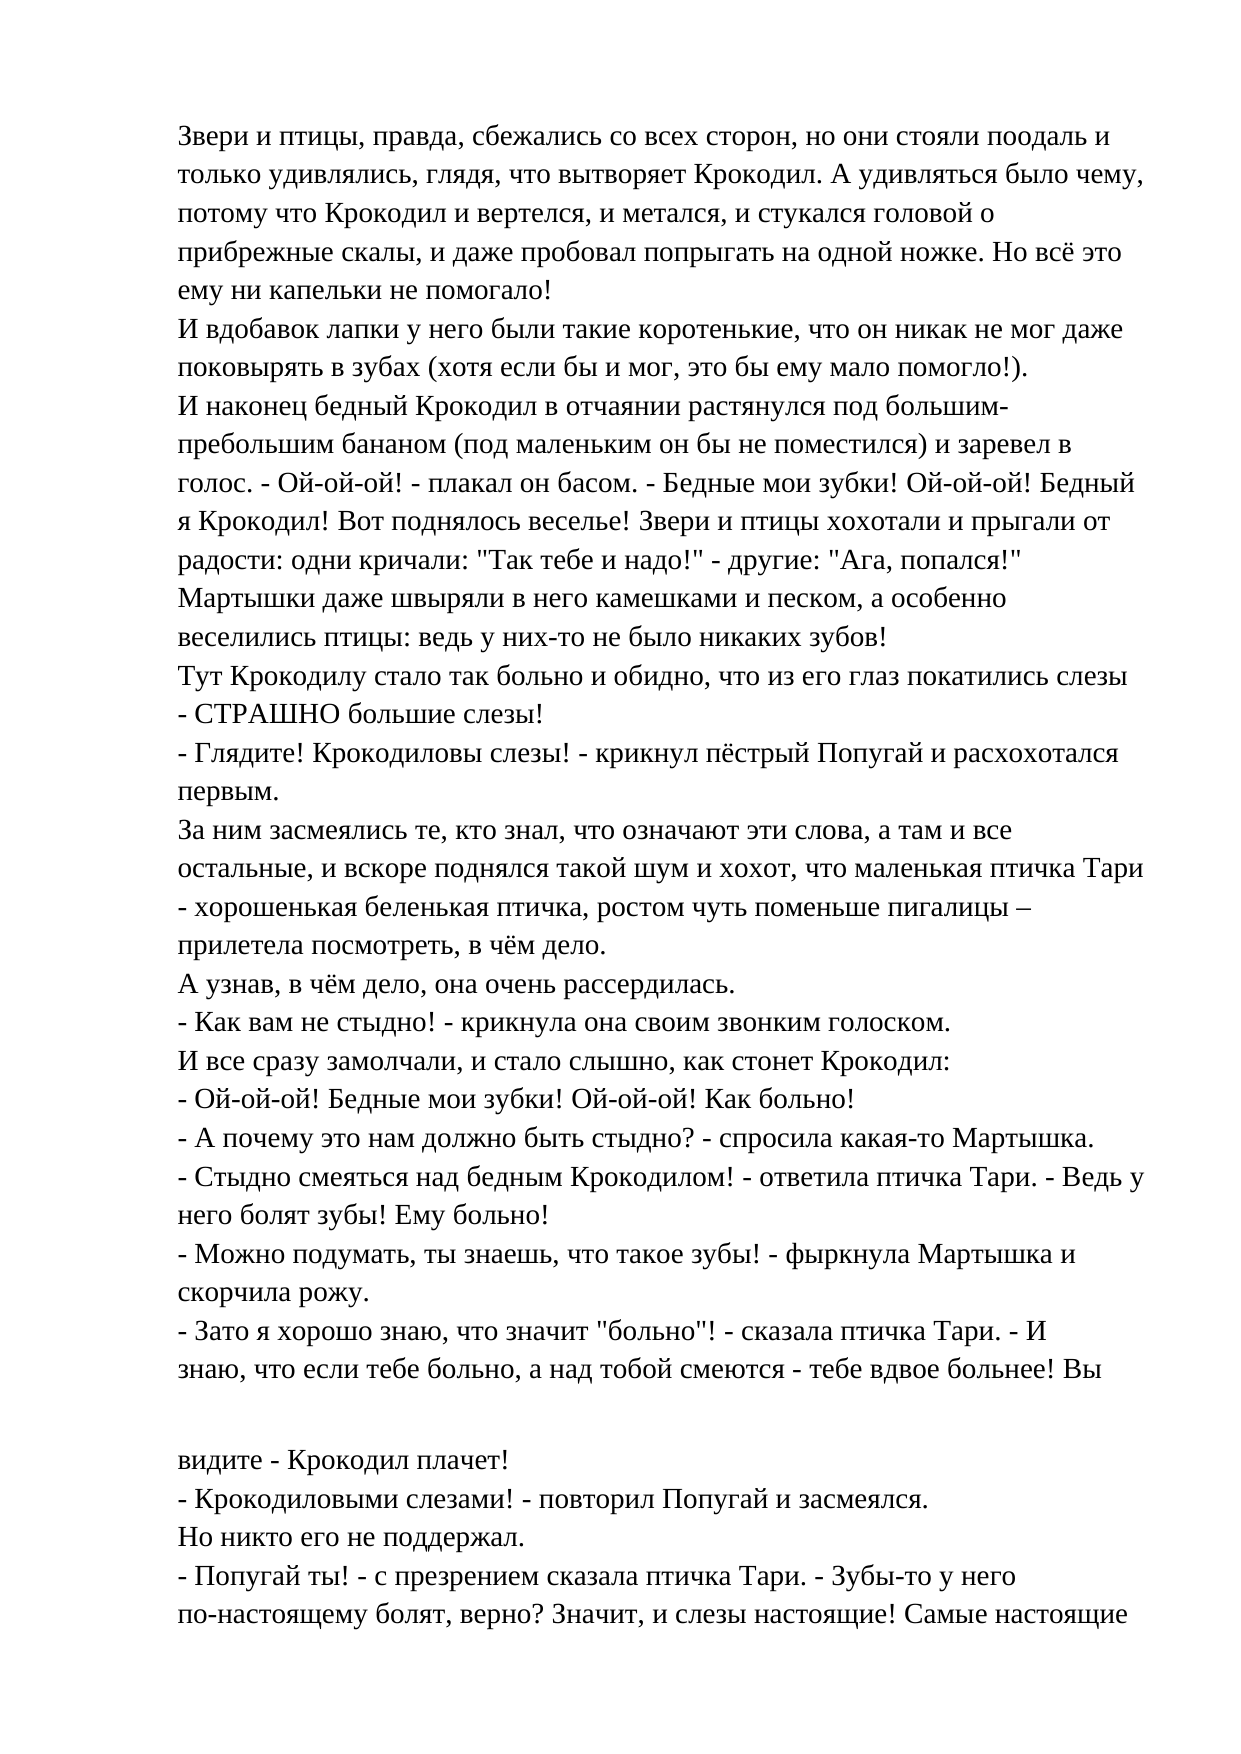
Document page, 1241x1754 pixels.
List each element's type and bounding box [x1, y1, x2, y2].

text [177, 118, 1152, 1417]
text [177, 1442, 1152, 1630]
